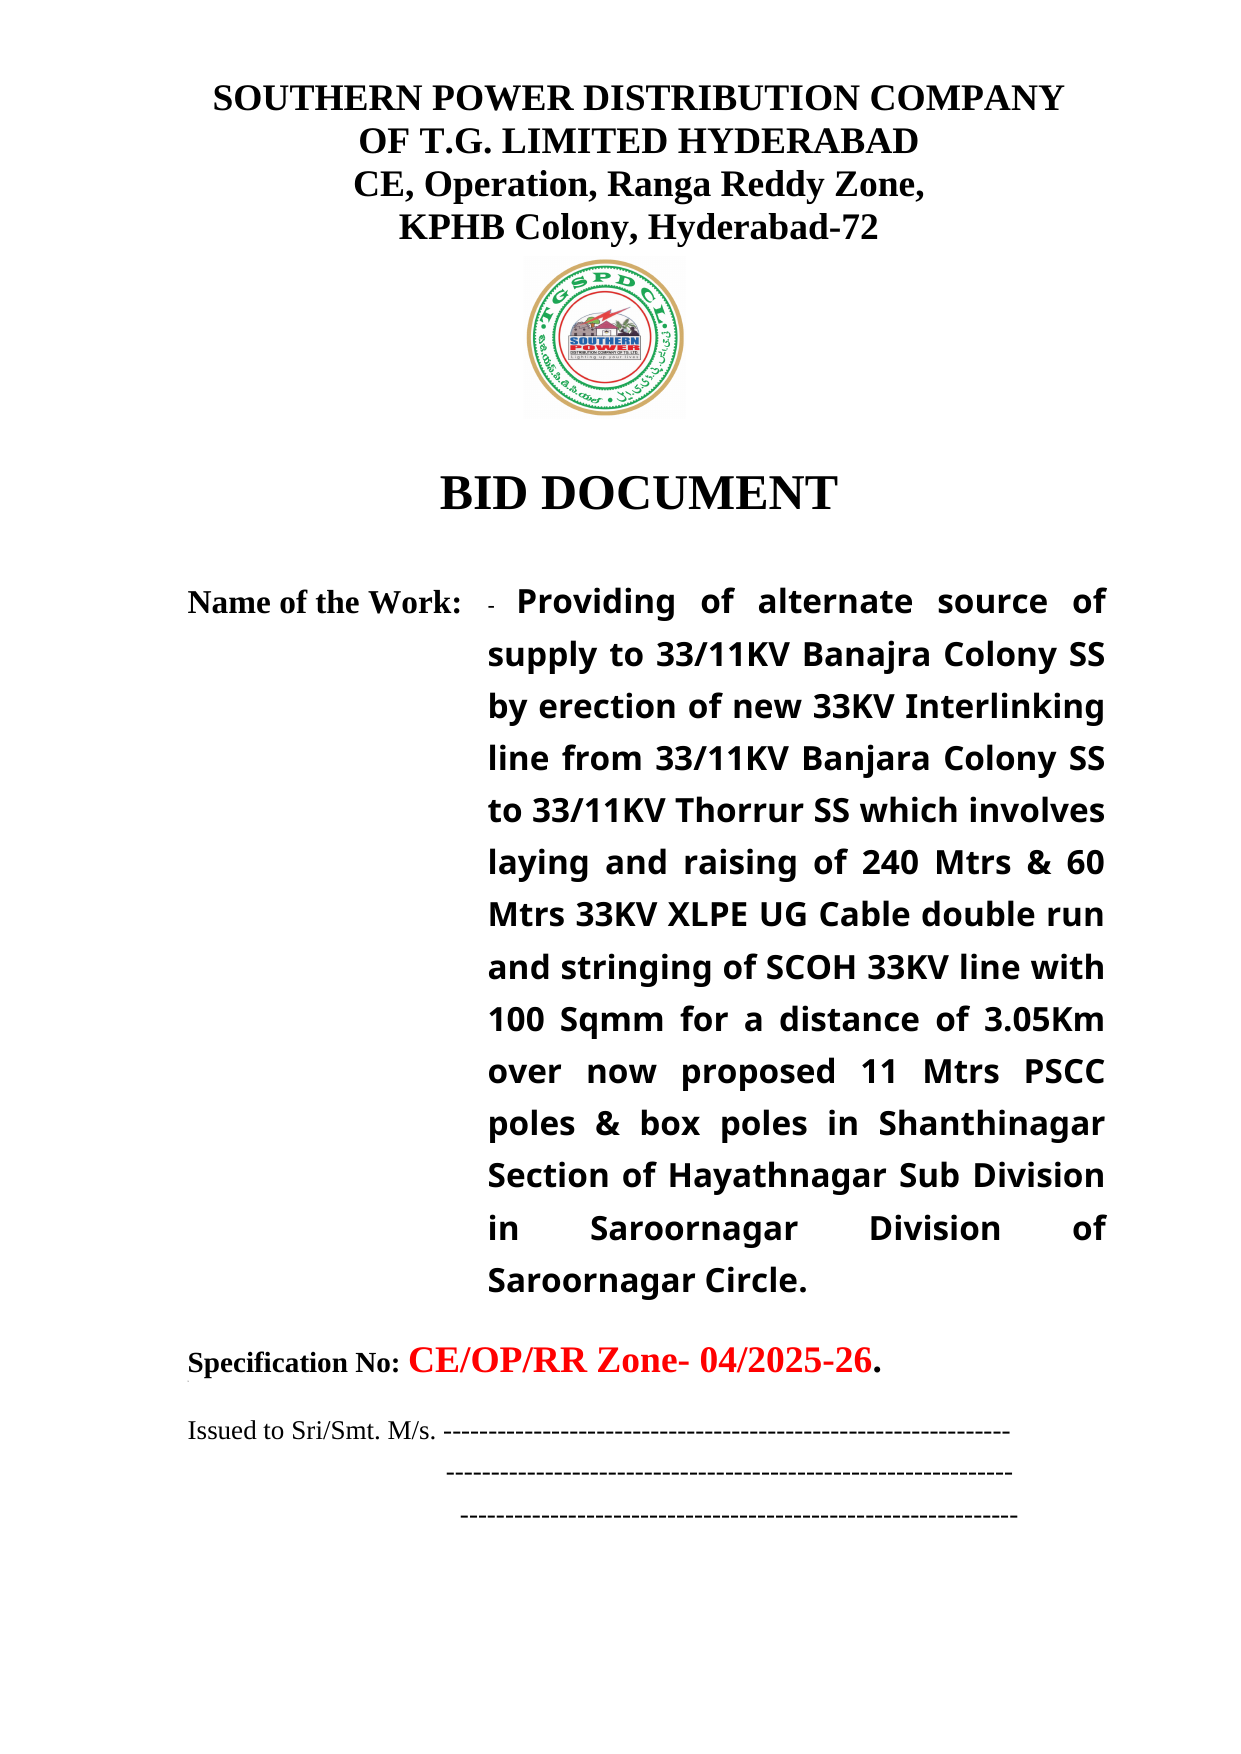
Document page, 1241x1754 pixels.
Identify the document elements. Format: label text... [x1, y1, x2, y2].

subtitle KPHB Colony, Hyderabad-72 [187, 204, 1090, 247]
subtitle CE, Operation, Ranga Reddy Zone, [187, 161, 1090, 204]
subtitle SOUTHERN POWER DISTRIBUTION COMPANY OF T.G. LIMITED HYDERABAD [187, 75, 1090, 161]
subtitle BID DOCUMENT [187, 463, 1090, 521]
text Issued to Sri/Smt. M/s. --------------------------------------------------------------- [187, 1414, 1090, 1445]
text Specification No: CE/OP/RR Zone- 04/2025-26. [187, 1337, 1090, 1381]
text Name of the Work: - Providing of alternate source of supply to 33/11KV Banajra Colony SS by erection of new 33KV Interlinking line from 33/11KV Banjara Colony SS to 33/11KV Thorrur SS which involves laying and raising of 240 Mtrs & 60 Mtrs 33KV XLPE UG Cable double run and stringing of SCOH 33KV line with 100 Sqmm for a distance of 3.05Km over now proposed 11 Mtrs PSCC poles & box poles in Shanthinagar Section of Hayathnagar Sub Division in Saroornagar Division of Saroornagar Circle. [187, 578, 1106, 1302]
text -------------------------------------------------------------- [187, 1498, 1090, 1529]
text --------------------------------------------------------------- [187, 1455, 1090, 1486]
